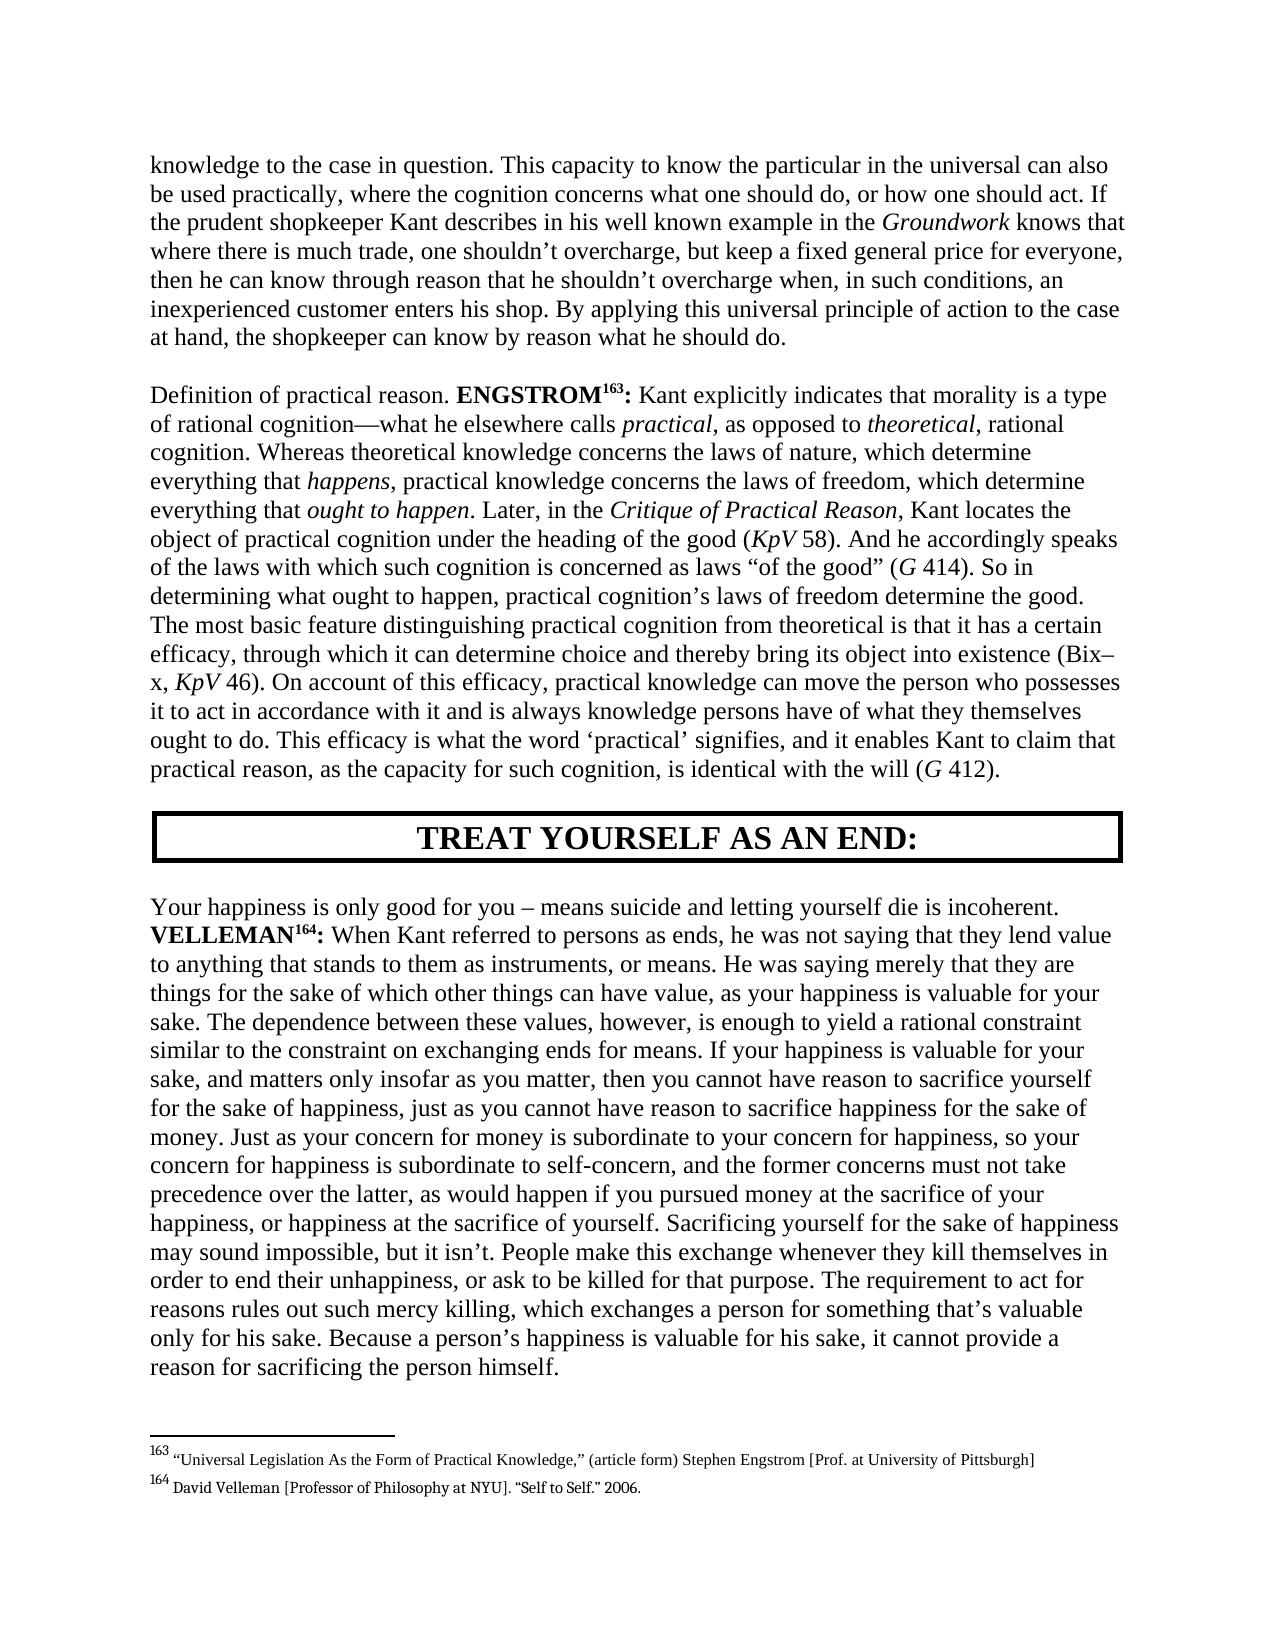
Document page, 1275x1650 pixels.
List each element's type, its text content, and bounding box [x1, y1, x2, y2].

text Definition of practical reason. ENGSTROM: Kant explicitly indicates that morality is a type of rational cognition—what he elsewhere calls practical, as opposed to theoretical, rational cognition. Whereas theoretical knowledge concerns the laws of nature, which determine everything that happens, practical knowledge concerns the laws of freedom, which determine everything that ought to happen. Later, in the Critique of Practical Reason, Kant locates the object of practical cognition under the heading of the good (KpV 58). And he accordingly speaks of the laws with which such cognition is concerned as laws “of the good” (G 414). So in determining what ought to happen, practical cognition’s laws of freedom determine the good. The most basic feature distinguishing practical cognition from theoretical is that it has a certain efficacy, through which it can determine choice and thereby bring its object into existence (Bix–x, KpV 46). On account of this efficacy, practical knowledge can move the person who possesses it to act in accordance with it and is always knowledge persons have of what they themselves ought to do. This efficacy is what the word ‘practical’ signifies, and it enables Kant to claim that practical reason, as the capacity for such cognition, is identical with the will (G 412). [150, 380, 1125, 782]
title treat yourself as an end: [157, 816, 1118, 858]
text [150, 150, 1125, 351]
text Your happiness is only good for you – means suicide and letting yourself die is incoherent. VELLEMAN: When Kant referred to persons as ends, he was not saying that they lend value to anything that stands to them as instruments, or means. He was saying merely that they are things for the sake of which other things can have value, as your happiness is valuable for your sake. The dependence between these values, however, is enough to yield a rational constraint similar to the constraint on exchanging ends for means. If your happiness is valuable for your sake, and matters only insofar as you matter, then you cannot have reason to sacrifice yourself for the sake of happiness, just as you cannot have reason to sacrifice happiness for the sake of money. Just as your concern for money is subordinate to your concern for happiness, so your concern for happiness is subordinate to self-concern, and the former concerns must not take precedence over the latter, as would happen if you pursued money at the sacrifice of your happiness, or happiness at the sacrifice of yourself. Sacrificing yourself for the sake of happiness may sound impossible, but it isn’t. People make this exchange whenever they kill themselves in order to end their unhappiness, or ask to be killed for that purpose. The requirement to act for reasons rules out such mercy killing, which exchanges a person for something that’s valuable only for his sake. Because a person’s happiness is valuable for his sake, it cannot provide a reason for sacrificing the person himself. [150, 892, 1125, 1381]
